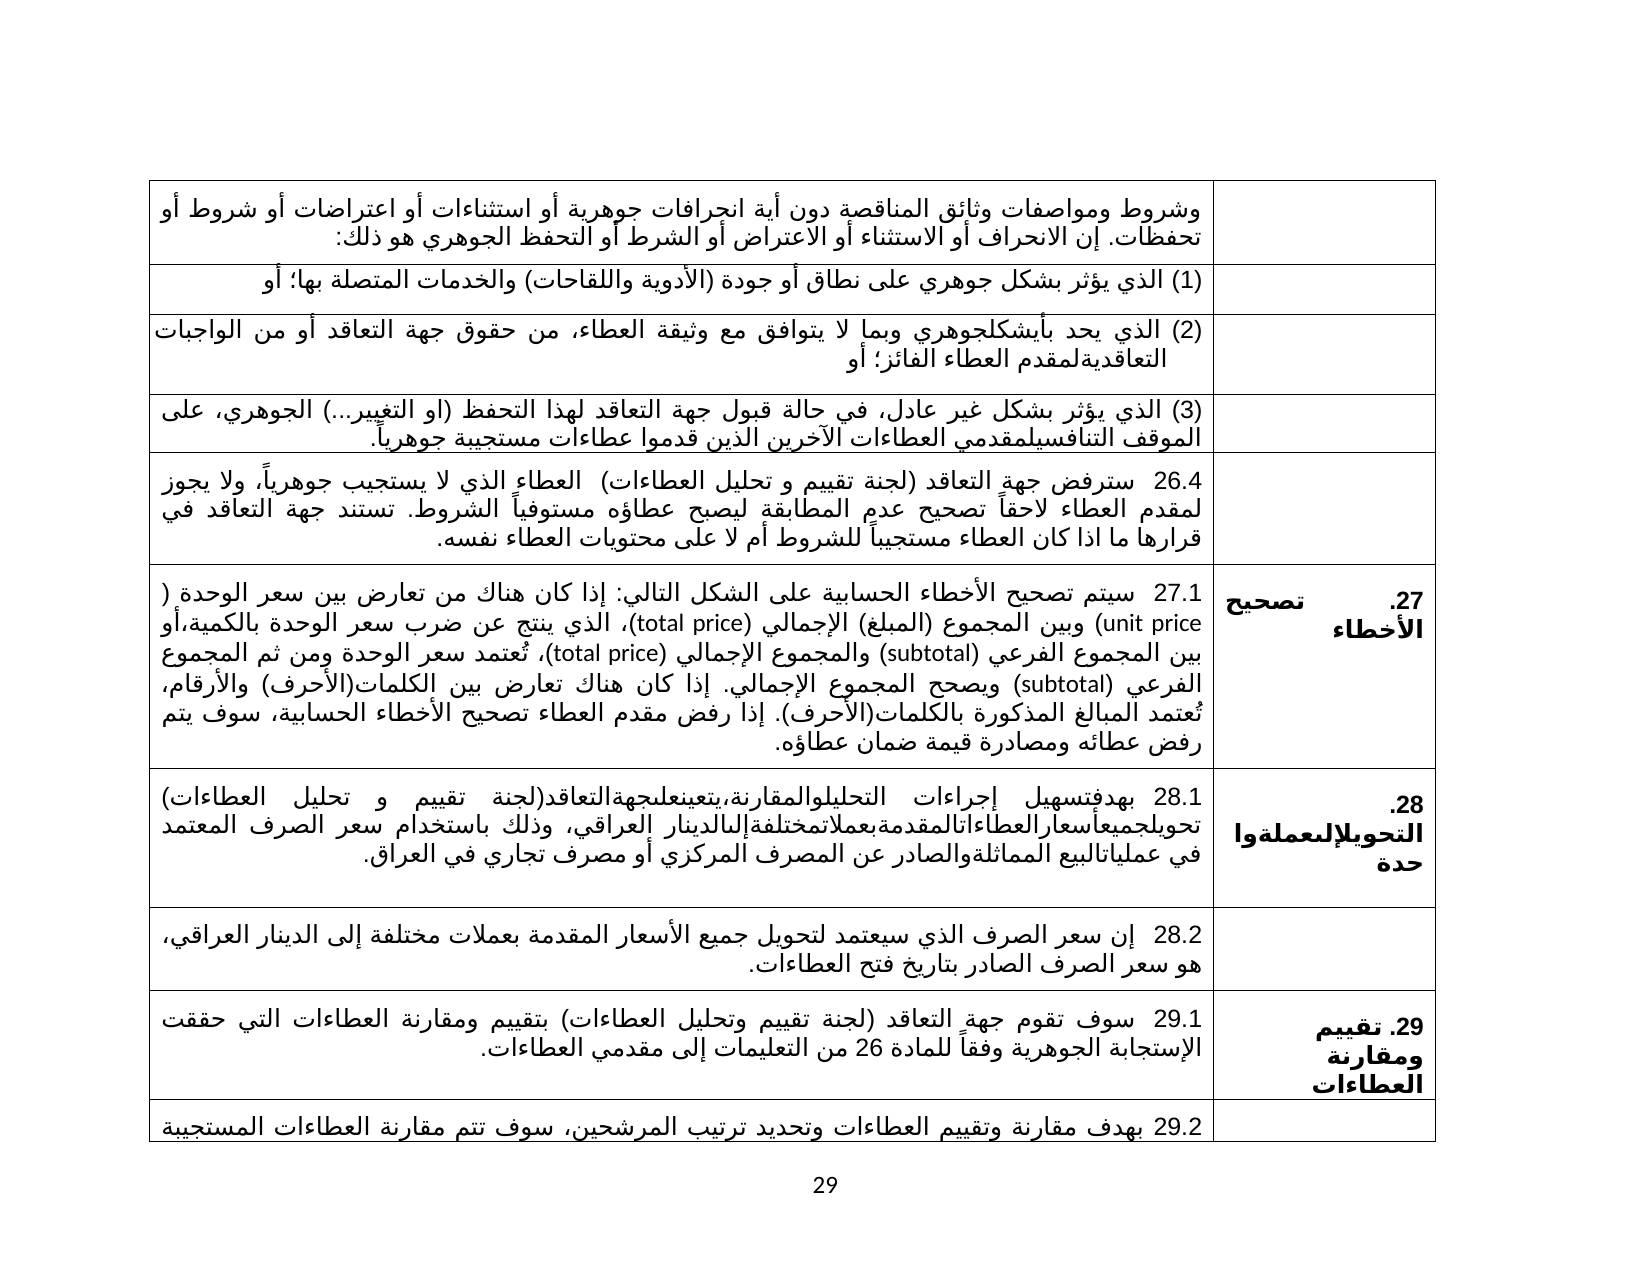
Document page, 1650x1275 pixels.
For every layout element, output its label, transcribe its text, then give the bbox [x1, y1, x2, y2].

table_cell 28.1 بهدفتسهيل إجراءات التحليلوالمقارنة،يتعينعلىجهةالتعاقد(لجنة تقييم و تحليل العطاءات) تحويلجميعأسعارالعطاءاتالمقدمةبعملاتمختلفةإلىالدينار العراقي، وذلك باستخدام سعر الصرف المعتمد في عملياتالبيع المماثلةوالصادر عن المصرف المركزي أو مصرف تجاري في العراق. [150, 769, 1213, 907]
table_cell 26.4 سترفض جهة التعاقد (لجنة تقييم و تحليل العطاءات) العطاء الذي لا يستجيب جوهرياً، ولا يجوز لمقدم العطاء لاحقاً تصحيح عدم المطابقة ليصبح عطاؤه مستوفياً الشروط. تستند جهة التعاقد في قرارها ما اذا كان العطاء مستجيباً للشروط أم لا على محتويات العطاء نفسه. [150, 453, 1213, 564]
table_cell 27.1 سيتم تصحيح الأخطاء الحسابية على الشكل التالي: إذا كان هناك من تعارض بين سعر الوحدة (unit price) وبين المجموع (المبلغ) الإجمالي (total price)، الذي ينتج عن ضرب سعر الوحدة بالكمية،أو بين المجموع الفرعي (subtotal) والمجموع الإجمالي (total price)، تُعتمد سعر الوحدة ومن ثم المجموع الفرعي (subtotal) ويصحح المجموع الإجمالي. إذا كان هناك تعارض بين الكلمات(الأحرف) والأرقام، تُعتمد المبالغ المذكورة بالكلمات(الأحرف). إذا رفض مقدم العطاء تصحيح الأخطاء الحسابية، سوف يتم رفض عطائه ومصادرة قيمة ضمان عطاؤه. [150, 565, 1213, 768]
table_cell (2) الذي يحد بأيشكلجوهري وبما لا يتوافق مع وثيقة العطاء، من حقوق جهة التعاقد أو من الواجبات التعاقديةلمقدم العطاء الفائز؛ أو [150, 315, 1213, 393]
table_cell 28. التحويلإلىعملةواحدة [1214, 769, 1435, 907]
table_cell (3) الذي يؤثر بشكل غير عادل، في حالة قبول جهة التعاقد لهذا التحفظ (او التغيير...) الجوهري، على الموقف التنافسيلمقدمي العطاءات الآخرين الذين قدموا عطاءات مستجيبة جوهرياً. [150, 395, 1213, 452]
table_cell 27. تصحيح الأخطاء [1214, 565, 1435, 768]
table_cell 29.1 سوف تقوم جهة التعاقد (لجنة تقييم وتحليل العطاءات) بتقييم ومقارنة العطاءات التي حققت الإستجابة الجوهرية وفقاً للمادة 26 من التعليمات إلى مقدمي العطاءات. [150, 991, 1213, 1098]
table_cell [1214, 395, 1435, 452]
table_cell 28.2 إن سعر الصرف الذي سيعتمد لتحويل جميع الأسعار المقدمة بعملات مختلفة إلى الدينار العراقي، هو سعر الصرف الصادر بتاريخ فتح العطاءات. [150, 908, 1213, 990]
table_cell [1214, 453, 1435, 564]
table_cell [150, 181, 1213, 263]
table_cell [1214, 1100, 1435, 1141]
table_cell (1) الذي يؤثر بشكل جوهري على نطاق أو جودة (الأدوية واللقاحات) والخدمات المتصلة بها؛ أو [150, 265, 1213, 314]
table_cell [1214, 181, 1435, 263]
table_cell 29. تقييم ومقارنة العطاءات [1214, 991, 1435, 1098]
table_cell [1214, 265, 1435, 314]
table_cell [1214, 315, 1435, 393]
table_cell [150, 1100, 1213, 1141]
table_cell [1214, 908, 1435, 990]
